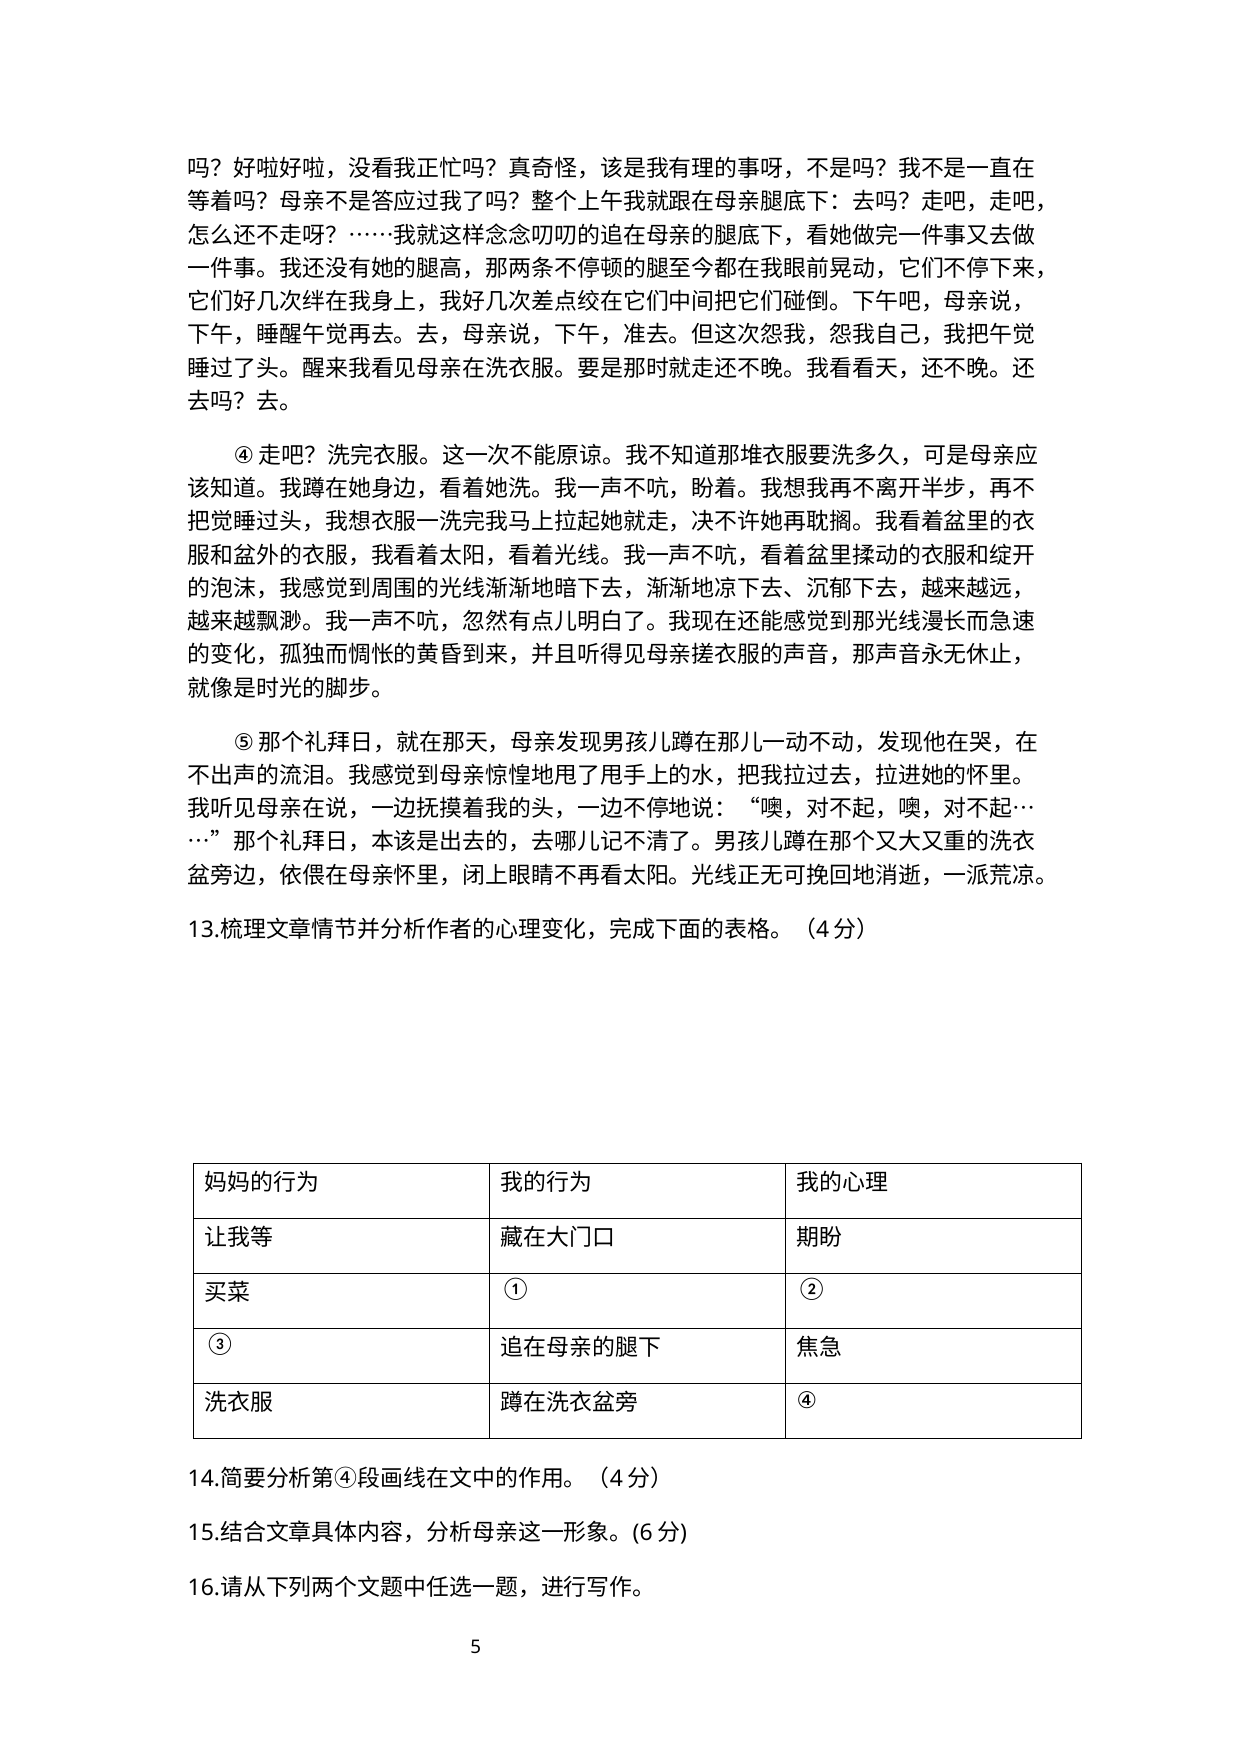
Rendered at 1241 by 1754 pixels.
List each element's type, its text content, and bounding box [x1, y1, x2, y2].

table_cell ① [490, 1274, 785, 1328]
table_cell ② [786, 1274, 1081, 1328]
table_header 我的心理 [786, 1164, 1081, 1218]
table_cell 期盼 [786, 1219, 1081, 1273]
table_cell 让我等 [194, 1219, 489, 1273]
table_cell ③ [194, 1329, 489, 1383]
list 简要分析第④段画线在文中的作用。（4分） [187, 1173, 1053, 1493]
text 16.请从下列两个文题中任选一题，进行写作。 [187, 1568, 1053, 1602]
table_header 我的行为 [490, 1164, 785, 1218]
text ⑤那个礼拜日，就在那天，母亲发现男孩儿蹲在那儿一动不动，发现他在哭，在不出声的流泪。我感觉到母亲惊惶地甩了甩手上的水，把我拉过去，拉进她的怀里。我听见母亲在说，一边抚摸着我的头，一边不停地说：“噢，对不起，噢，对不起……”那个礼拜日，本该是出去的，去哪儿记不清了。男孩儿蹲在那个又大又重的洗衣盆旁边，依偎在母亲怀里，闭上眼睛不再看太阳。光线正无可挽回地消逝，一派荒凉。 [187, 723, 1053, 890]
table_cell 追在母亲的腿下 [490, 1329, 785, 1383]
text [187, 150, 1053, 416]
table_cell 洗衣服 [194, 1384, 489, 1438]
text ④走吧？洗完衣服。这一次不能原谅。我不知道那堆衣服要洗多久，可是母亲应该知道。我蹲在她身边，看着她洗。我一声不吭，盼着。我想我再不离开半步，再不把觉睡过头，我想衣服一洗完我马上拉起她就走，决不许她再耽搁。我看着盆里的衣服和盆外的衣服，我看着太阳，看着光线。我一声不吭，看着盆里揉动的衣服和绽开的泡沫，我感觉到周围的光线渐渐地暗下去，渐渐地凉下去、沉郁下去，越来越远，越来越飘渺。我一声不吭，忽然有点儿明白了。我现在还能感觉到那光线漫长而急速的变化，孤独而惆怅的黄昏到来，并且听得见母亲搓衣服的声音，那声音永无休止，就像是时光的脚步。 [187, 437, 1053, 703]
text 15.结合文章具体内容，分析母亲这一形象。(6分) [187, 1514, 1053, 1547]
table_cell 买菜 [194, 1274, 489, 1328]
table_cell 藏在大门口 [490, 1219, 785, 1273]
table_cell 蹲在洗衣盆旁 [490, 1384, 785, 1438]
table_cell 焦急 [786, 1329, 1081, 1383]
table_header 妈妈的行为 [194, 1164, 489, 1218]
list 梳理文章情节并分析作者的心理变化，完成下面的表格。（4分） [187, 911, 1053, 944]
table_cell ④ [786, 1384, 1081, 1438]
